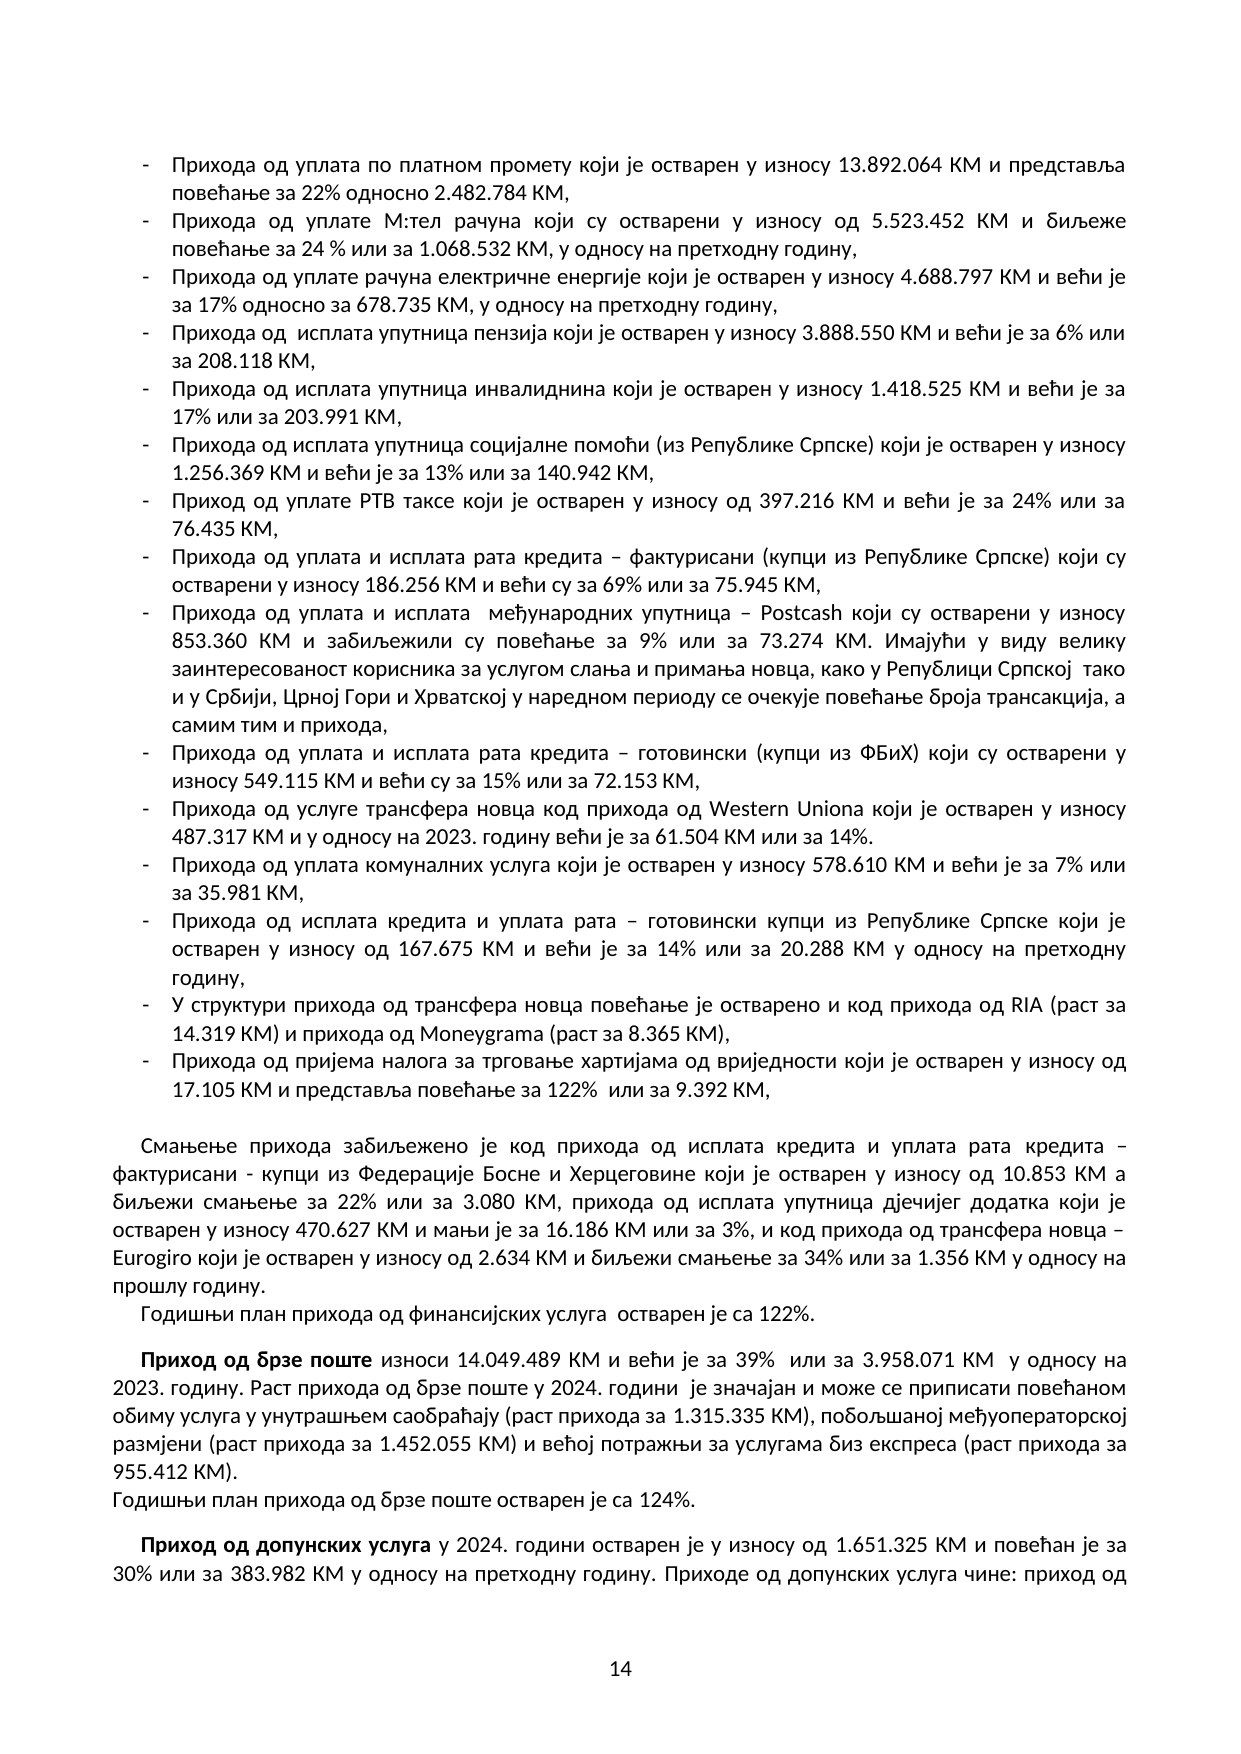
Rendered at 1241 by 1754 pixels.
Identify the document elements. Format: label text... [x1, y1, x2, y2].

list Прихода од уплата и исплата међународних упутница – Postcash који су остварени у износу 853.360 КМ и забиљежили су повећање за 9% или за 73.274 КМ. Имајући у виду велику заинтересованост корисника за услугом слања и примања новца, како у Републици Српској тако и у Србији, Црној Гори и Хрватској у наредном периоду се очекује повећање броја трансакција, а самим тим и прихода, [142, 598, 1128, 738]
text Смањење прихода забиљежено је код прихода од исплата кредита и уплата рата кредита – фактурисани - купци из Федерације Босне и Херцеговине који је остварен у износу од 10.853 КМ а биљежи смањење за 22% или за 3.080 КМ, прихода од исплата упутница дјечијег додатка који је остварен у износу 470.627 КМ и мањи је за 16.186 КМ или за 3%, и код прихода од трансфера новца – Eurogiro који је остварен у износу од 2.634 КМ и биљежи смањење за 34% или за 1.356 КМ у односу на прошлу годину. [112, 1131, 1128, 1299]
list Прихода од уплата и исплата рата кредита – готовински (купци из ФБиХ) који су остварени у износу 549.115 КМ и већи су за 15% или за 72.153 КМ, [142, 738, 1128, 794]
list Прихода од пријема налога за трговање хартијама од вриједности који је остварен у износу од 17.105 КМ и представља повећање за 122% или за 9.392 КМ, [142, 1047, 1128, 1103]
list Прихода од уплата по платном промету који је остварен у износу 13.892.064 КМ и представља повећање за 22% односно 2.482.784 КМ, [142, 150, 1128, 206]
list Прихода од уплате рачуна електричне енергије који је остварен у износу 4.688.797 КМ и већи је за 17% односно за 678.735 КМ, у односу на претходну годину, [142, 262, 1128, 318]
list Прихода од исплата упутница пензија који је остварен у износу 3.888.550 КМ и већи је за 6% или за 208.118 КМ, [142, 318, 1128, 374]
list Прихода од исплата упутница социјалне помоћи (из Републике Српске) који је остварен у износу 1.256.369 КМ и већи је за 13% или за 140.942 КМ, [142, 430, 1128, 486]
list У структури прихода од трансфера новца повећање је остварено и код прихода од RIA (раст за 14.319 КМ) и прихода од Moneygrama (раст за 8.365 КМ), [142, 991, 1128, 1047]
list Прихода од уплата комуналних услуга који је остварен у износу 578.610 КМ и већи је за 7% или за 35.981 КМ, [142, 851, 1128, 907]
text Годишњи план прихода од брзе поште остварен је са 124%. [112, 1485, 1128, 1513]
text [112, 1531, 1128, 1587]
list Прихода од уплата и исплата рата кредита – фактурисани (купци из Републике Српске) који су остварени у износу 186.256 КМ и већи су за 69% или за 75.945 КМ, [142, 542, 1128, 598]
list Прихода од уплате М:тел рачуна који су остварени у износу од 5.523.452 КМ и биљеже повећање за 24 % или за 1.068.532 КМ, у односу на претходну годину, [142, 206, 1128, 262]
list Прихода од услуге трансфера новца код прихода од Western Uniona који је остварен у износу 487.317 КМ и у односу на 2023. годину већи је за 61.504 КМ или за 14%. [142, 794, 1128, 851]
text Годишњи план прихода од финансијских услуга остварен је са 122%. [112, 1299, 1128, 1327]
list Приход од уплате РТВ таксе који је остварен у износу од 397.216 КМ и већи је за 24% или за 76.435 КМ, [142, 486, 1128, 542]
list Прихода од исплата кредита и уплата рата – готовински купци из Републике Српске који је остварен у износу од 167.675 КМ и већи је за 14% или за 20.288 КМ у односу на претходну годину, [142, 907, 1128, 991]
text Приход од брзе поште износи 14.049.489 КМ и већи је за 39% или за 3.958.071 КМ у односу на 2023. годину. Раст прихода од брзе поште у 2024. години је значајан и може се приписати повећаном обиму услуга у унутрашњем саобраћају (раст прихода за 1.315.335 КМ), побољшаној међуоператорској размјени (раст прихода за 1.452.055 КМ) и већој потражњи за услугама биз експреса (раст прихода за 955.412 КМ). [112, 1345, 1128, 1485]
list Прихода од исплата упутница инвалиднина који је остварен у износу 1.418.525 КМ и већи је за 17% или за 203.991 КМ, [142, 374, 1128, 430]
